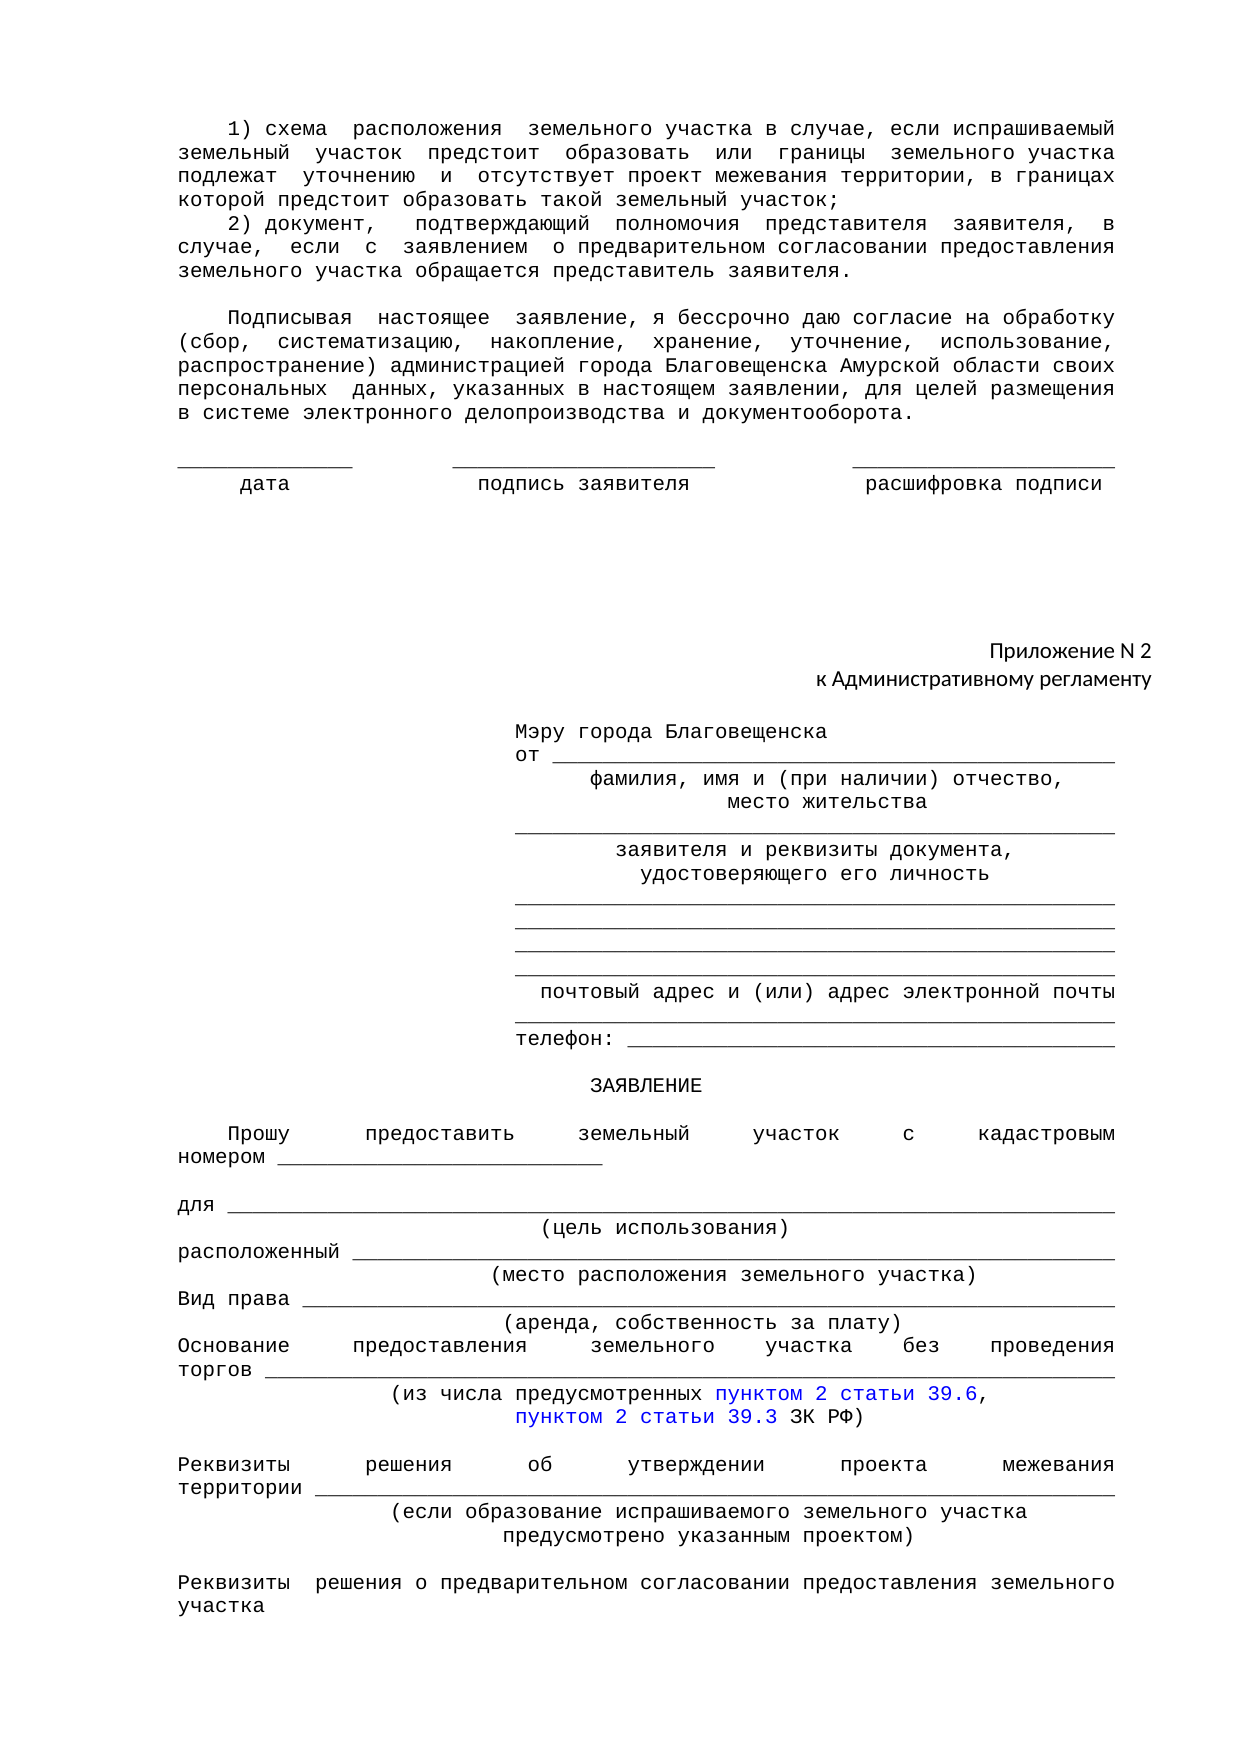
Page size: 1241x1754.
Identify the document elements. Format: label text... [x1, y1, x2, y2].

text ________________________________________________ [177, 957, 1152, 981]
text Прошу предоставить земельный участок с кадастровым [177, 1123, 1152, 1146]
text фамилия, имя и (при наличии) отчество, [177, 768, 1152, 792]
text к Административному регламенту [177, 664, 1152, 693]
text ЗАЯВЛЕНИЕ [177, 1075, 1152, 1099]
text которой предстоит образовать такой земельный участок; [177, 189, 1152, 213]
text Подписывая настоящее заявление, я бессрочно даю согласие на обработку [177, 307, 1152, 331]
text 1) схема расположения земельного участка в случае, если испрашиваемый [177, 118, 1152, 142]
text торгов ____________________________________________________________________ [177, 1359, 1152, 1383]
text Реквизиты решения о предварительном согласовании предоставления земельного [177, 1572, 1152, 1596]
text (цель использования) [177, 1217, 1152, 1241]
text земельный участок предстоит образовать или границы земельного участка [177, 142, 1152, 165]
text (если образование испрашиваемого земельного участка [177, 1501, 1152, 1524]
text ________________________________________________ [177, 1004, 1152, 1028]
text ________________________________________________ [177, 815, 1152, 839]
text дата подпись заявителя расшифровка подписи [177, 473, 1152, 496]
text (сбор, систематизацию, накопление, хранение, уточнение, использование, [177, 331, 1152, 354]
text (аренда, собственность за плату) [177, 1312, 1152, 1335]
text ________________________________________________ [177, 933, 1152, 957]
text (место расположения земельного участка) [177, 1264, 1152, 1288]
text расположенный _____________________________________________________________ [177, 1241, 1152, 1264]
text подлежат уточнению и отсутствует проект межевания территории, в границах [177, 165, 1152, 189]
text предусмотрено указанным проектом) [177, 1524, 1152, 1548]
text (из числа предусмотренных пунктом 2 статьи 39.6, [177, 1383, 1152, 1406]
text в системе электронного делопроизводства и документооборота. [177, 402, 1152, 426]
text распространение) администрацией города Благовещенска Амурской области своих [177, 354, 1152, 378]
text Мэру города Благовещенска [177, 721, 1152, 744]
text ________________________________________________ [177, 886, 1152, 910]
text заявителя и реквизиты документа, [177, 839, 1152, 862]
text Основание предоставления земельного участка без проведения [177, 1335, 1152, 1359]
text ______________ _____________________ _____________________ [177, 449, 1152, 473]
text участка [177, 1596, 1152, 1619]
text Реквизиты решения об утверждении проекта межевания [177, 1454, 1152, 1477]
text телефон: _______________________________________ [177, 1028, 1152, 1052]
text почтовый адрес и (или) адрес электронной почты [177, 981, 1152, 1004]
text от _____________________________________________ [177, 744, 1152, 768]
text случае, если с заявлением о предварительном согласовании предоставления [177, 236, 1152, 260]
text номером __________________________ [177, 1146, 1152, 1170]
text для _______________________________________________________________________ [177, 1193, 1152, 1217]
text 2) документ, подтверждающий полномочия представителя заявителя, в [177, 213, 1152, 236]
text место жительства [177, 792, 1152, 815]
text ________________________________________________ [177, 910, 1152, 933]
text персональных данных, указанных в настоящем заявлении, для целей размещения [177, 378, 1152, 402]
text Вид права _________________________________________________________________ [177, 1288, 1152, 1312]
text пунктом 2 статьи 39.3 ЗК РФ) [177, 1406, 1152, 1430]
text удостоверяющего его личность [177, 862, 1152, 886]
text территории ________________________________________________________________ [177, 1477, 1152, 1501]
text земельного участка обращается представитель заявителя. [177, 260, 1152, 284]
text Приложение N 2 [177, 637, 1152, 664]
